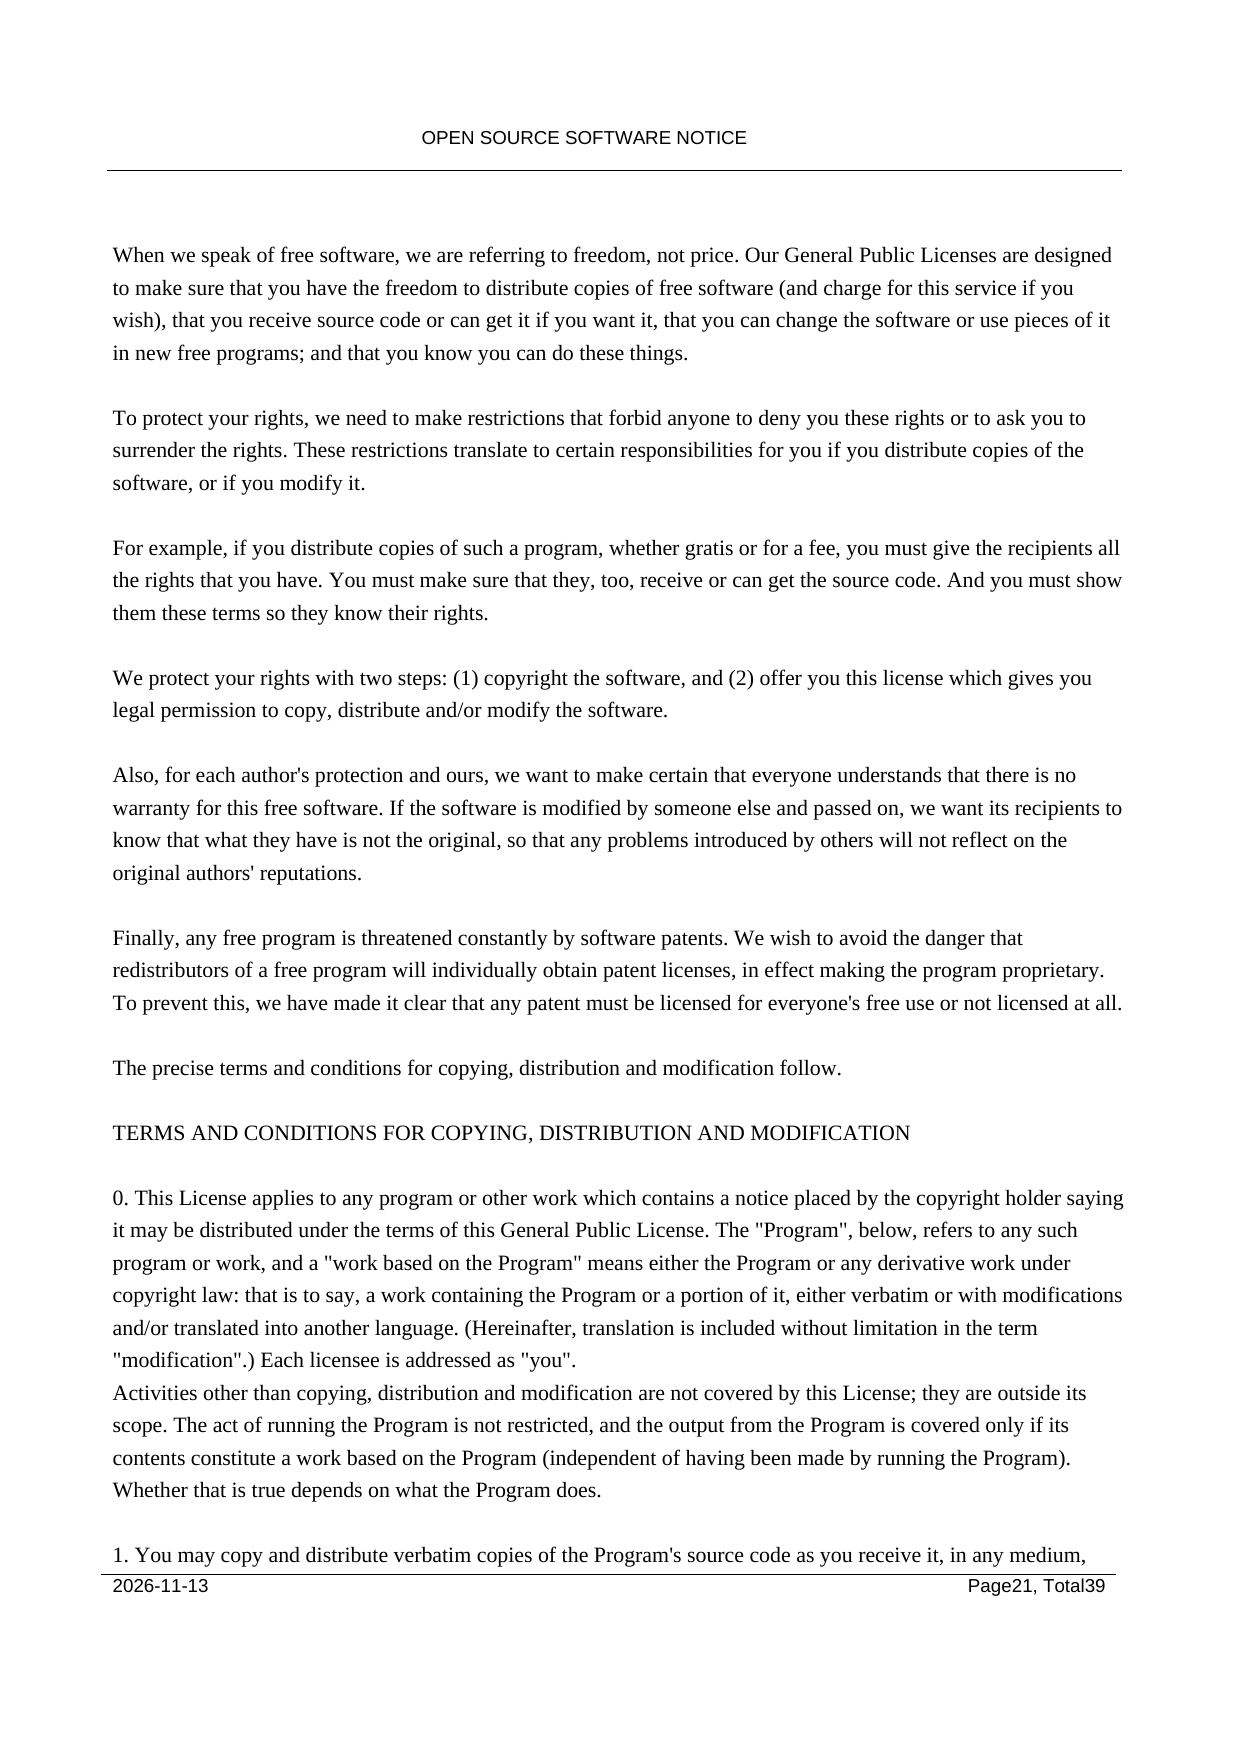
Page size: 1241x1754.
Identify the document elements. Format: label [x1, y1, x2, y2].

text [112, 206, 1128, 1571]
